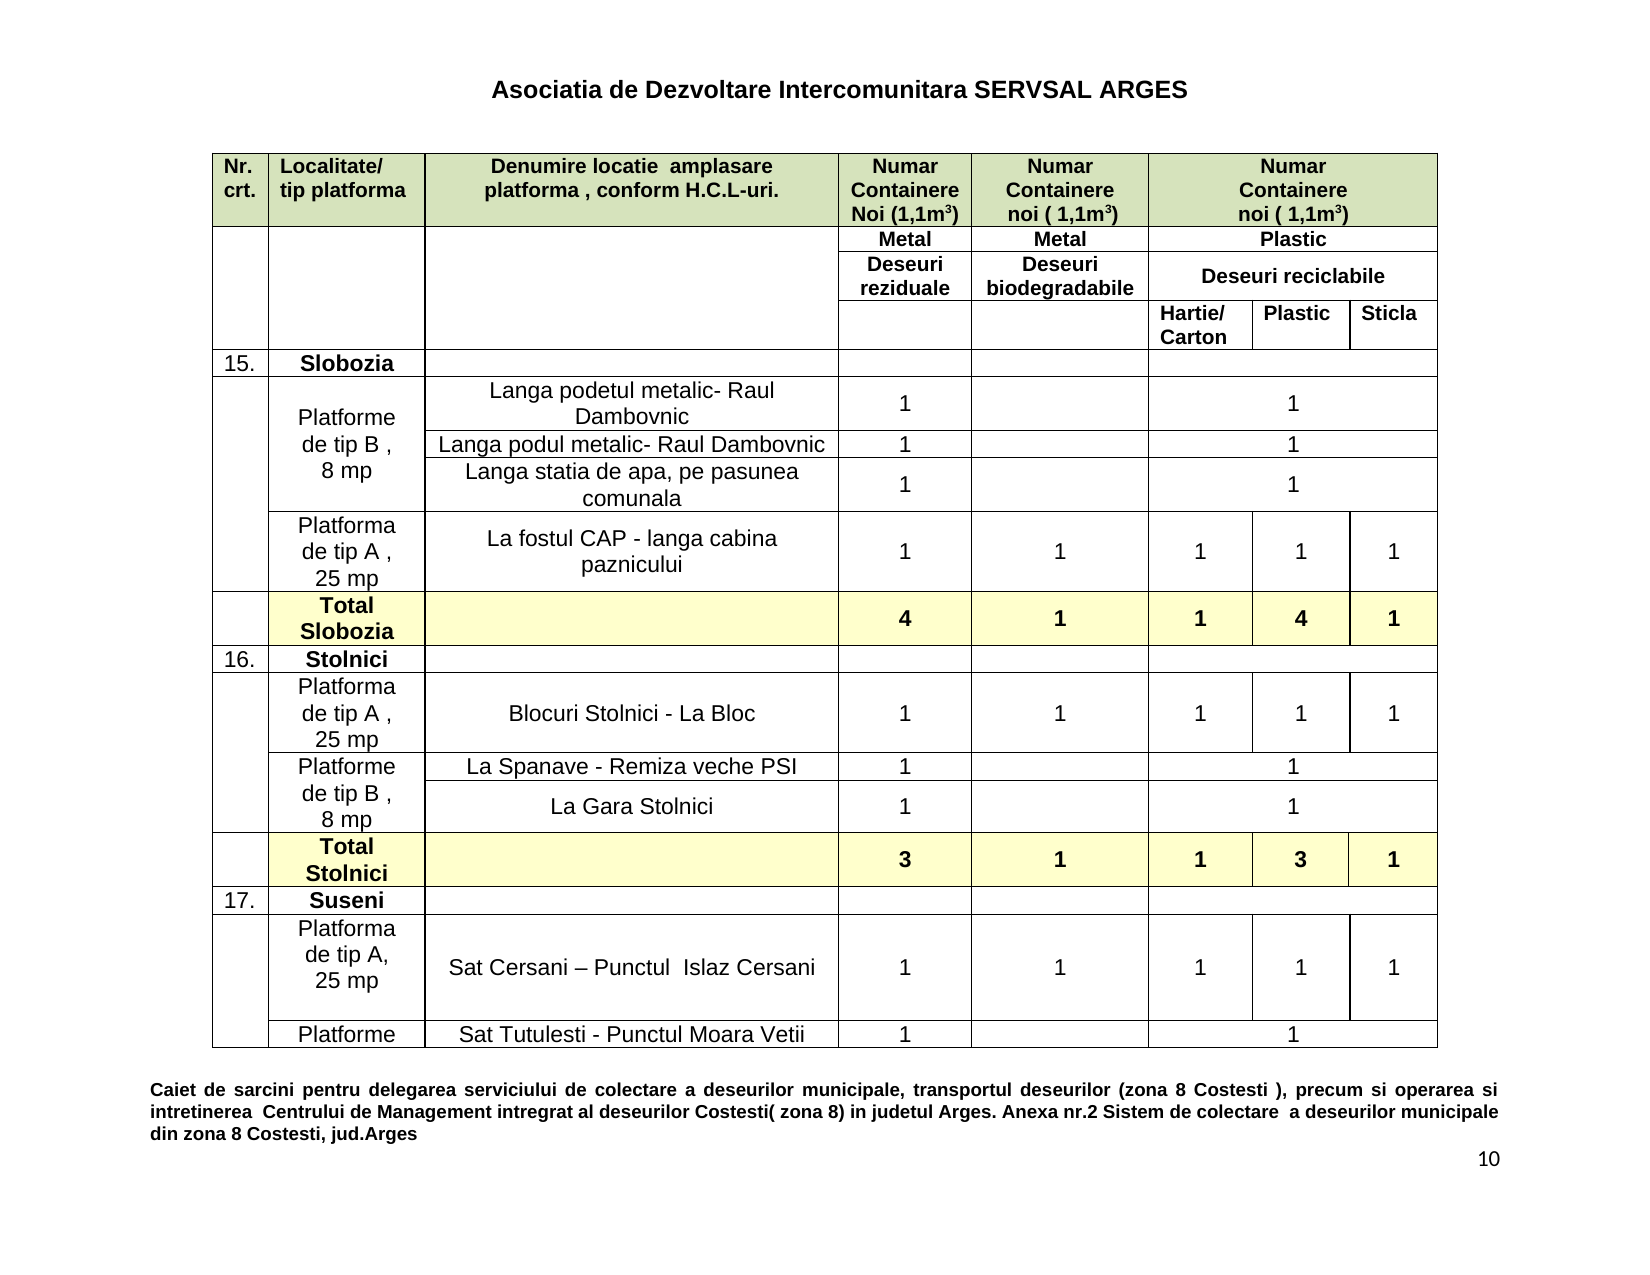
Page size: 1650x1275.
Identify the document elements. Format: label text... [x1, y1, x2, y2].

table_cell [1149, 646, 1437, 672]
table_cell [426, 646, 838, 672]
table_cell Total Slobozia [269, 592, 424, 645]
table_cell Deseuri reziduale [839, 252, 971, 299]
table_cell Langa podetul metalic- Raul Dambovnic [426, 377, 838, 430]
table_cell [426, 833, 838, 886]
table_cell 16. [213, 646, 268, 672]
table_cell [972, 646, 1148, 672]
table_cell [213, 592, 268, 645]
table_cell 1 [1351, 512, 1437, 591]
table_cell 4 [839, 592, 971, 645]
table_cell [213, 377, 268, 591]
table_cell 1 [1149, 1021, 1437, 1047]
table_cell 1 [972, 833, 1148, 886]
table_cell [213, 915, 268, 1047]
table_cell 1 [839, 781, 971, 832]
table_cell 1 [1253, 673, 1349, 752]
table_cell 1 [1351, 915, 1437, 1020]
table_cell [972, 753, 1148, 779]
table_cell 1 [1149, 833, 1252, 886]
table_cell [839, 301, 971, 348]
table_cell 1 [1351, 592, 1437, 645]
table_cell 3 [1253, 833, 1348, 886]
table_cell [426, 887, 838, 913]
table_cell 1 [1149, 512, 1252, 591]
table_cell Plastic [1253, 301, 1349, 348]
table_cell 4 [1253, 592, 1349, 645]
table_cell 1 [1149, 673, 1252, 752]
table_cell [972, 1021, 1148, 1047]
table_cell Platforme de tip B , 8 mp [269, 753, 424, 832]
table_cell Platforme de tip B , 8 mp [269, 377, 424, 511]
table_cell 1 [839, 431, 971, 457]
table_header Localitate/ tip platforma [269, 154, 424, 226]
table_cell 3 [839, 833, 971, 886]
table_cell Platforma de tip A , 25 mp [269, 673, 424, 752]
table_cell Platforma de tip A, 25 mp [269, 915, 424, 1020]
table_cell Sat Tutulesti - Punctul Moara Vetii [426, 1021, 838, 1047]
table_cell Sticla [1351, 301, 1437, 348]
table_cell Hartie/ Carton [1149, 301, 1252, 348]
table_cell [213, 227, 268, 348]
table_cell 1 [1349, 833, 1437, 886]
table_cell Metal [972, 227, 1148, 251]
table_cell 17. [213, 887, 268, 913]
table_cell 1 [972, 592, 1148, 645]
table_cell Blocuri Stolnici - La Bloc [426, 673, 838, 752]
table_cell [839, 350, 971, 376]
table_cell 1 [1149, 753, 1437, 779]
table_cell Total Stolnici [269, 833, 424, 886]
table_cell [972, 458, 1148, 511]
table_cell 15. [213, 350, 268, 376]
table_cell 1 [839, 915, 971, 1020]
table_cell [972, 377, 1148, 430]
table_cell Stolnici [269, 646, 424, 672]
table_cell 1 [1149, 377, 1437, 430]
table_cell Langa podul metalic- Raul Dambovnic [426, 431, 838, 457]
table_cell [972, 301, 1148, 348]
table_cell Langa statia de apa, pe pasunea comunala [426, 458, 838, 511]
table_cell [839, 646, 971, 672]
table_cell [269, 227, 424, 348]
table_cell 1 [1149, 915, 1252, 1020]
table_cell 1 [1149, 431, 1437, 457]
table_header Numar Containere noi ( 1,1m3) [1149, 154, 1437, 226]
table_header Denumire locatie amplasare platforma , conform H.C.L-uri. [426, 154, 838, 226]
table_header Numar Containere Noi (1,1m3) [839, 154, 971, 226]
table_cell 1 [1149, 781, 1437, 832]
table_cell [213, 673, 268, 832]
table_header Numar Containere noi ( 1,1m3) [972, 154, 1148, 226]
table_cell [1149, 350, 1437, 376]
table_cell [972, 431, 1148, 457]
table_cell 1 [1351, 673, 1437, 752]
table_cell Sat Cersani – Punctul Islaz Cersani [426, 915, 838, 1020]
table_cell La Gara Stolnici [426, 781, 838, 832]
table_cell 1 [1253, 512, 1349, 591]
table_cell Plastic [1149, 227, 1437, 251]
table_cell 1 [839, 377, 971, 430]
table_cell [972, 887, 1148, 913]
table_cell 1 [839, 753, 971, 779]
table_cell [839, 887, 971, 913]
table_cell [426, 350, 838, 376]
table_cell Deseuri biodegradabile [972, 252, 1148, 299]
table_cell Platforma de tip A , 25 mp [269, 512, 424, 591]
table_cell [1149, 887, 1437, 913]
table_cell 1 [839, 512, 971, 591]
table_cell 1 [972, 673, 1148, 752]
table_cell La Spanave - Remiza veche PSI [426, 753, 838, 779]
table_cell 1 [1253, 915, 1349, 1020]
table_cell 1 [1149, 592, 1252, 645]
table_cell 1 [1149, 458, 1437, 511]
table_cell Platforme de tip B , 8 mp [269, 1021, 424, 1047]
table_cell La fostul CAP - langa cabina paznicului [426, 512, 838, 591]
table_cell Deseuri reciclabile [1149, 252, 1437, 299]
table_cell 1 [839, 673, 971, 752]
table_cell 1 [839, 458, 971, 511]
table_cell 1 [839, 1021, 971, 1047]
table_cell [972, 350, 1148, 376]
table_cell Suseni [269, 887, 424, 913]
table_cell [426, 592, 838, 645]
table_cell Slobozia [269, 350, 424, 376]
table_cell [426, 227, 838, 348]
table_cell 1 [972, 915, 1148, 1020]
table_cell Metal [839, 227, 971, 251]
table_cell [972, 781, 1148, 832]
table_cell 1 [972, 512, 1148, 591]
table_cell [213, 833, 268, 886]
table_header Nr.crt. [213, 154, 268, 226]
